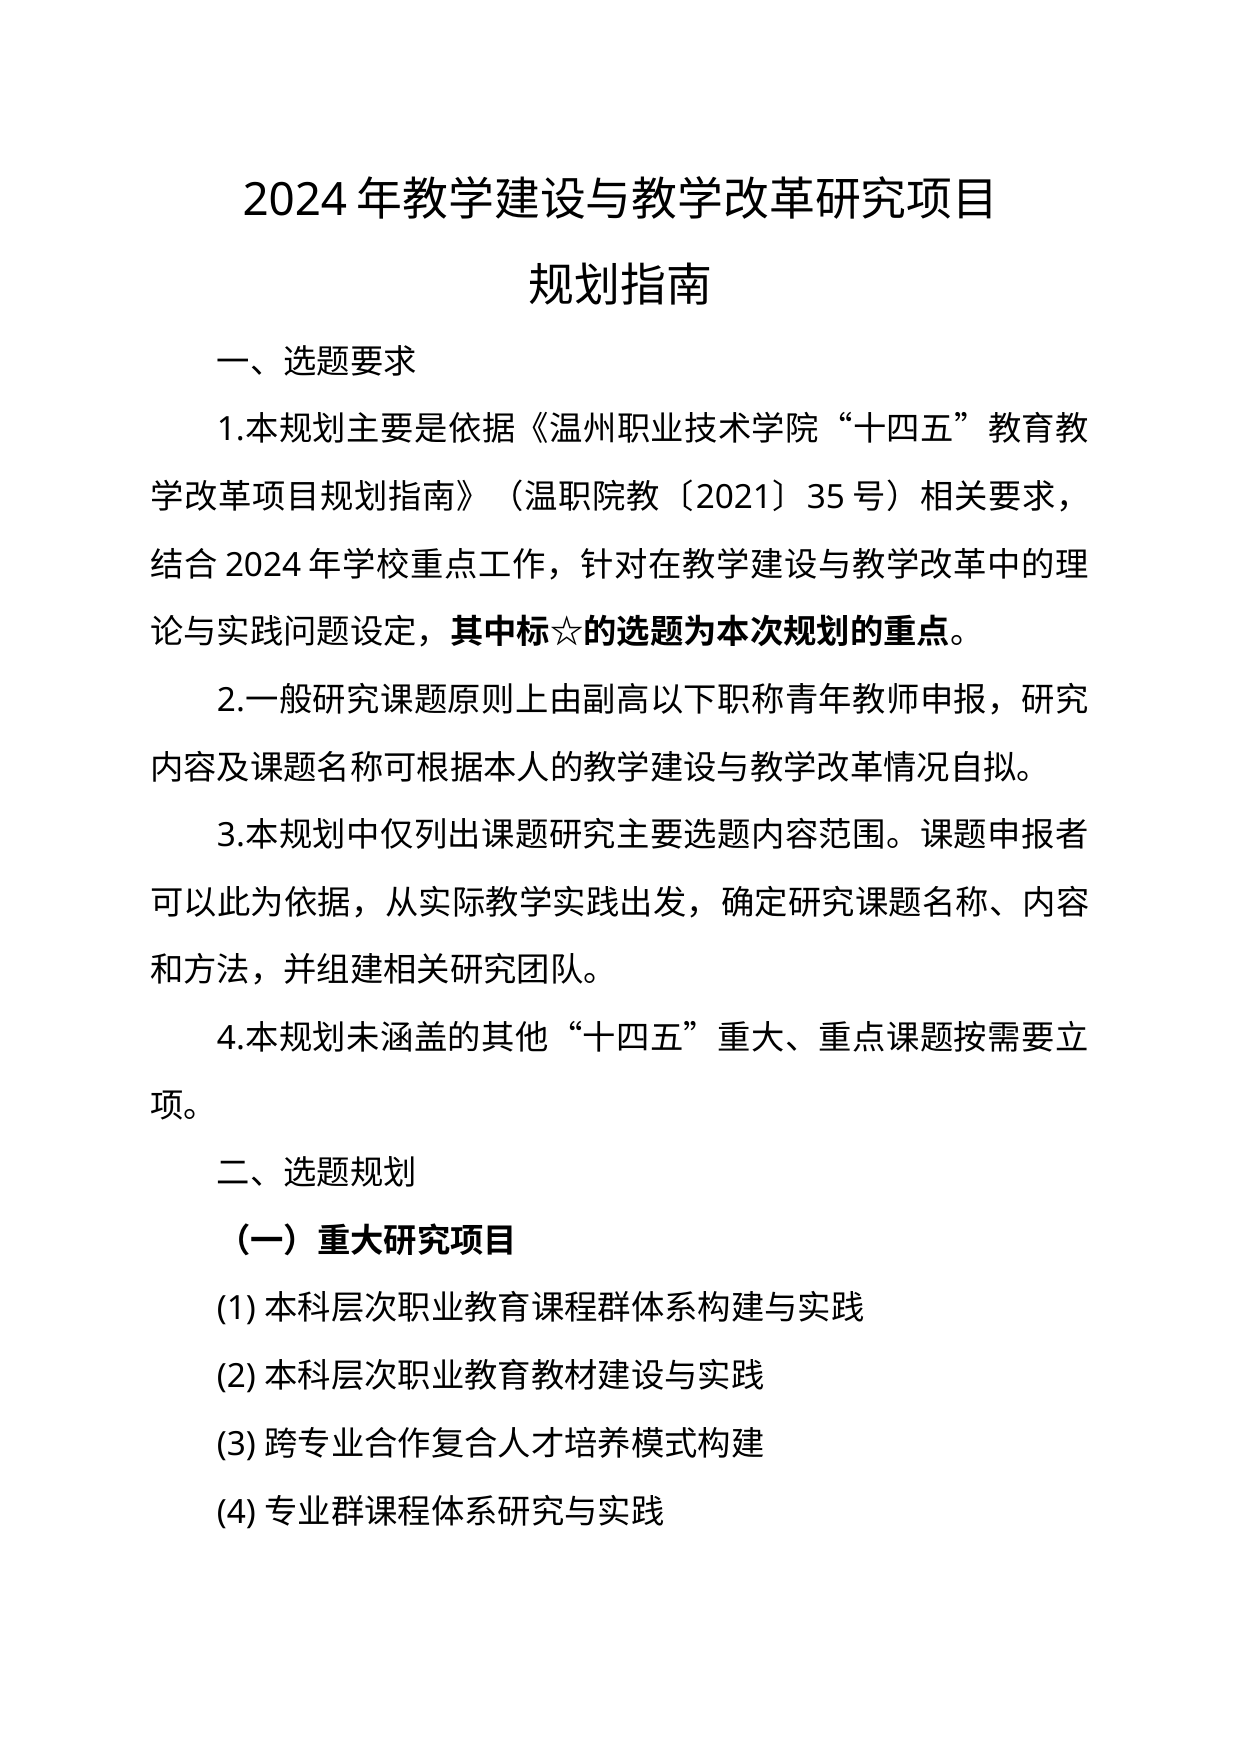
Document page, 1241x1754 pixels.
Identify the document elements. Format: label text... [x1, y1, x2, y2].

text 2024年教学建设与教学改革研究项目 [150, 162, 1090, 228]
text 2.一般研究课题原则上由副高以下职称青年教师申报，研究内容及课题名称可根据本人的教学建设与教学改革情况自拟。 [150, 673, 1090, 789]
list 本科层次职业教育教材建设与实践 [150, 1349, 1090, 1397]
text 3.本规划中仅列出课题研究主要选题内容范围。课题申报者可以此为依据，从实际教学实践出发，确定研究课题名称、内容和方法，并组建相关研究团队。 [150, 808, 1090, 991]
text 规划指南 [150, 248, 1090, 315]
text 4.本规划未涵盖的其他“十四五”重大、重点课题按需要立项。 [150, 1011, 1090, 1127]
text 一、选题要求 [150, 335, 1090, 383]
text 1.本规划主要是依据《温州职业技术学院“十四五”教育教学改革项目规划指南》（温职院教〔2021〕35号）相关要求，结合2024年学校重点工作，针对在教学建设与教学改革中的理论与实践问题设定，其中标☆的选题为本次规划的重点。 [150, 402, 1090, 653]
text 二、选题规划 [150, 1146, 1090, 1194]
list 专业群课程体系研究与实践 [150, 1484, 1090, 1533]
list 本科层次职业教育课程群体系构建与实践 [150, 1281, 1090, 1329]
list 跨专业合作复合人才培养模式构建 [150, 1417, 1090, 1465]
text （一）重大研究项目 [150, 1213, 1090, 1262]
